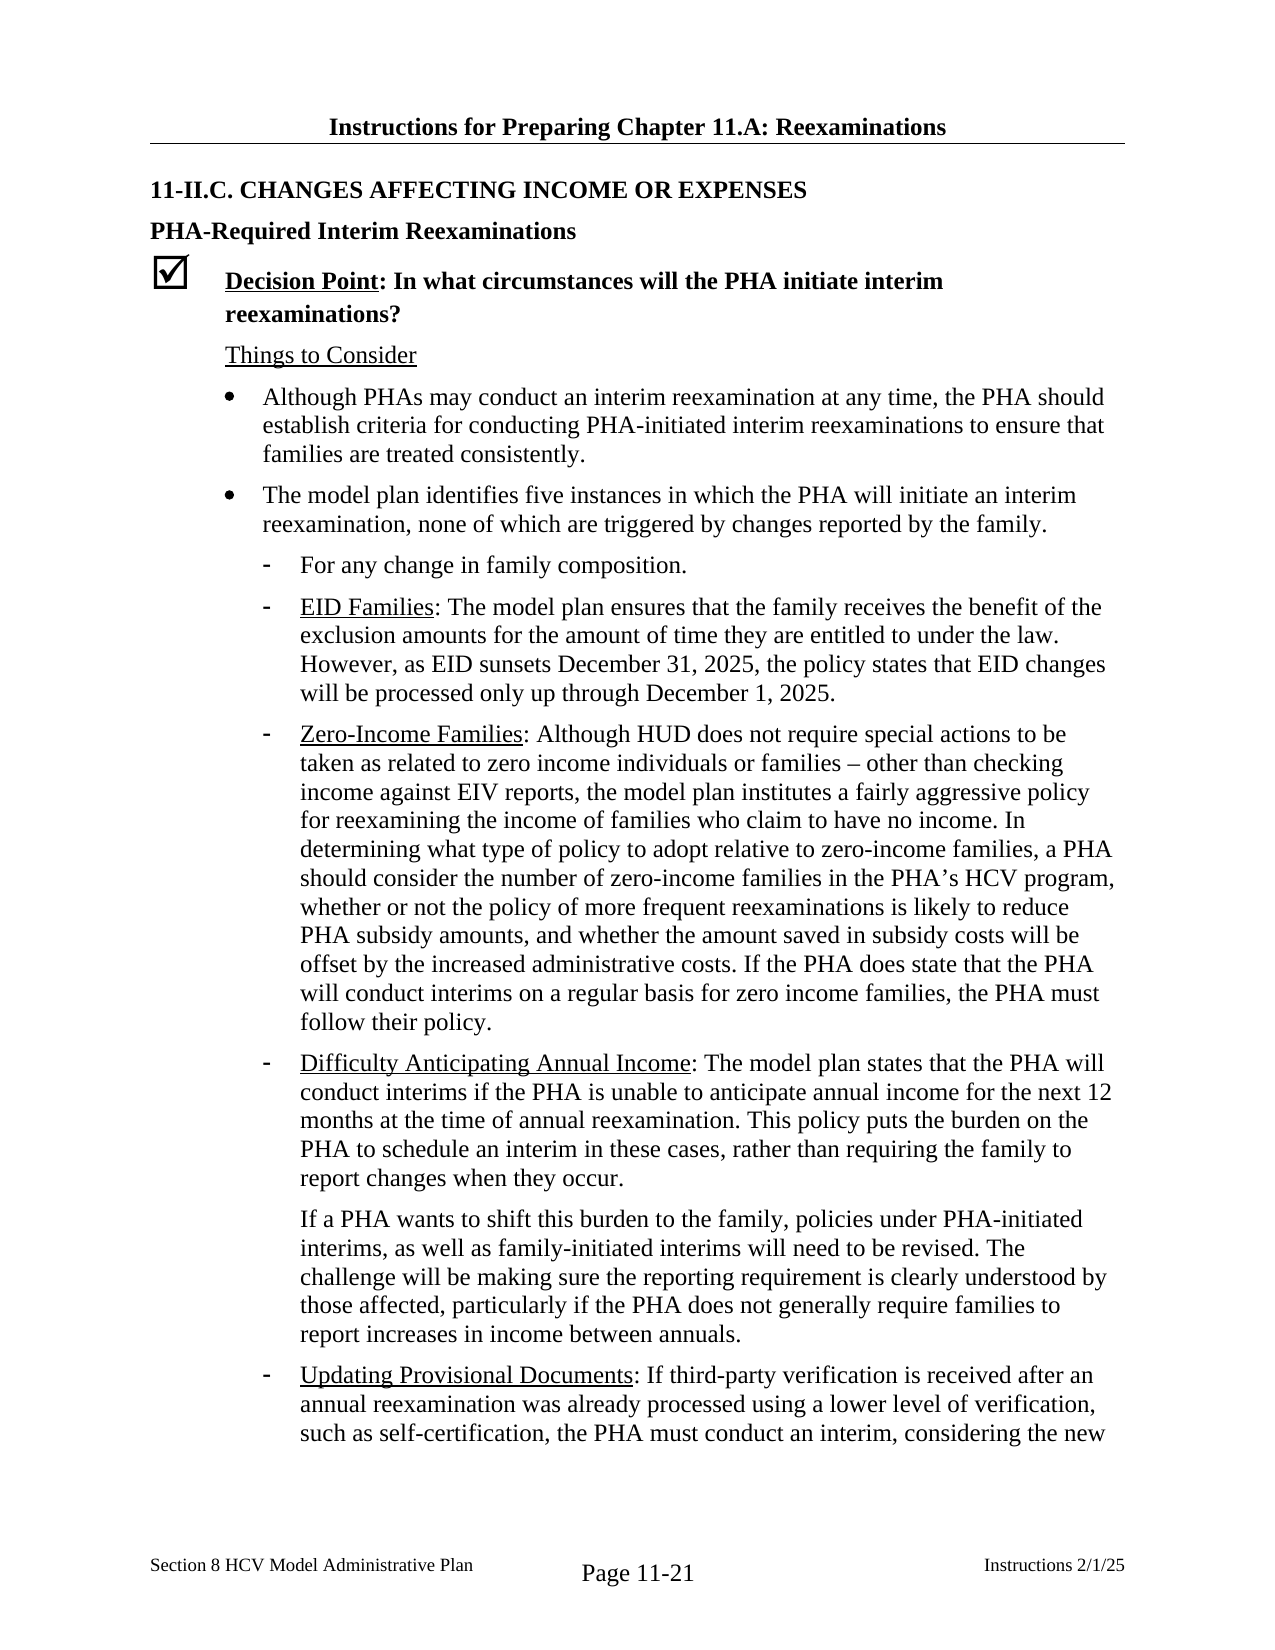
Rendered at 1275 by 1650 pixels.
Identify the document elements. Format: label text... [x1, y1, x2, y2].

text Things to Consider [225, 340, 1125, 369]
list For any change in family composition. [262, 550, 1125, 579]
list Difficulty Anticipating Annual Income: The model plan states that the PHA will conduct interims if the PHA is unable to anticipate annual income for the next 12 months at the time of annual reexamination. This policy puts the burden on the PHA to schedule an interim in these cases, rather than requiring the family to report changes when they occur. [262, 1048, 1125, 1192]
list The model plan identifies five instances in which the PHA will initiate an interim reexamination, none of which are triggered by changes reported by the family. [225, 480, 1125, 538]
text If a PHA wants to shift this burden to the family, policies under PHA-initiated interims, as well as family-initiated interims will need to be revised. The challenge will be making sure the reporting requirement is clearly understood by those affected, particularly if the PHA does not generally require families to report increases in income between annuals. [300, 1204, 1125, 1348]
list Although PHAs may conduct an interim reexamination at any time, the PHA should establish criteria for conducting PHA-initiated interim reexaminations to ensure that families are treated consistently. [225, 382, 1125, 468]
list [262, 1360, 1125, 1447]
list Zero-Income Families: Although HUD does not require special actions to be taken as related to zero income individuals or families – other than checking income against EIV reports, the model plan institutes a fairly aggressive policy for reexamining the income of families who claim to have no income. In determining what type of policy to adopt relative to zero-income families, a PHA should consider the number of zero-income families in the PHA’s HCV program, whether or not the policy of more frequent reexaminations is likely to reduce PHA subsidy amounts, and whether the amount saved in subsidy costs will be offset by the increased administrative costs. If the PHA does state that the PHA will conduct interims on a regular basis for zero income families, the PHA must follow their policy. [262, 719, 1125, 1035]
text 11-II.C. CHANGES AFFECTING INCOME OR EXPENSES [150, 175, 1125, 204]
text PHA-Required Interim Reexaminations [150, 216, 1125, 245]
text Decision Point: In what circumstances will the PHA initiate interim reexaminations? [150, 257, 1125, 328]
list EID Families: The model plan ensures that the family receives the benefit of the exclusion amounts for the amount of time they are entitled to under the law. However, as EID sunsets December 31, 2025, the policy states that EID changes will be processed only up through December 1, 2025. [262, 592, 1125, 707]
